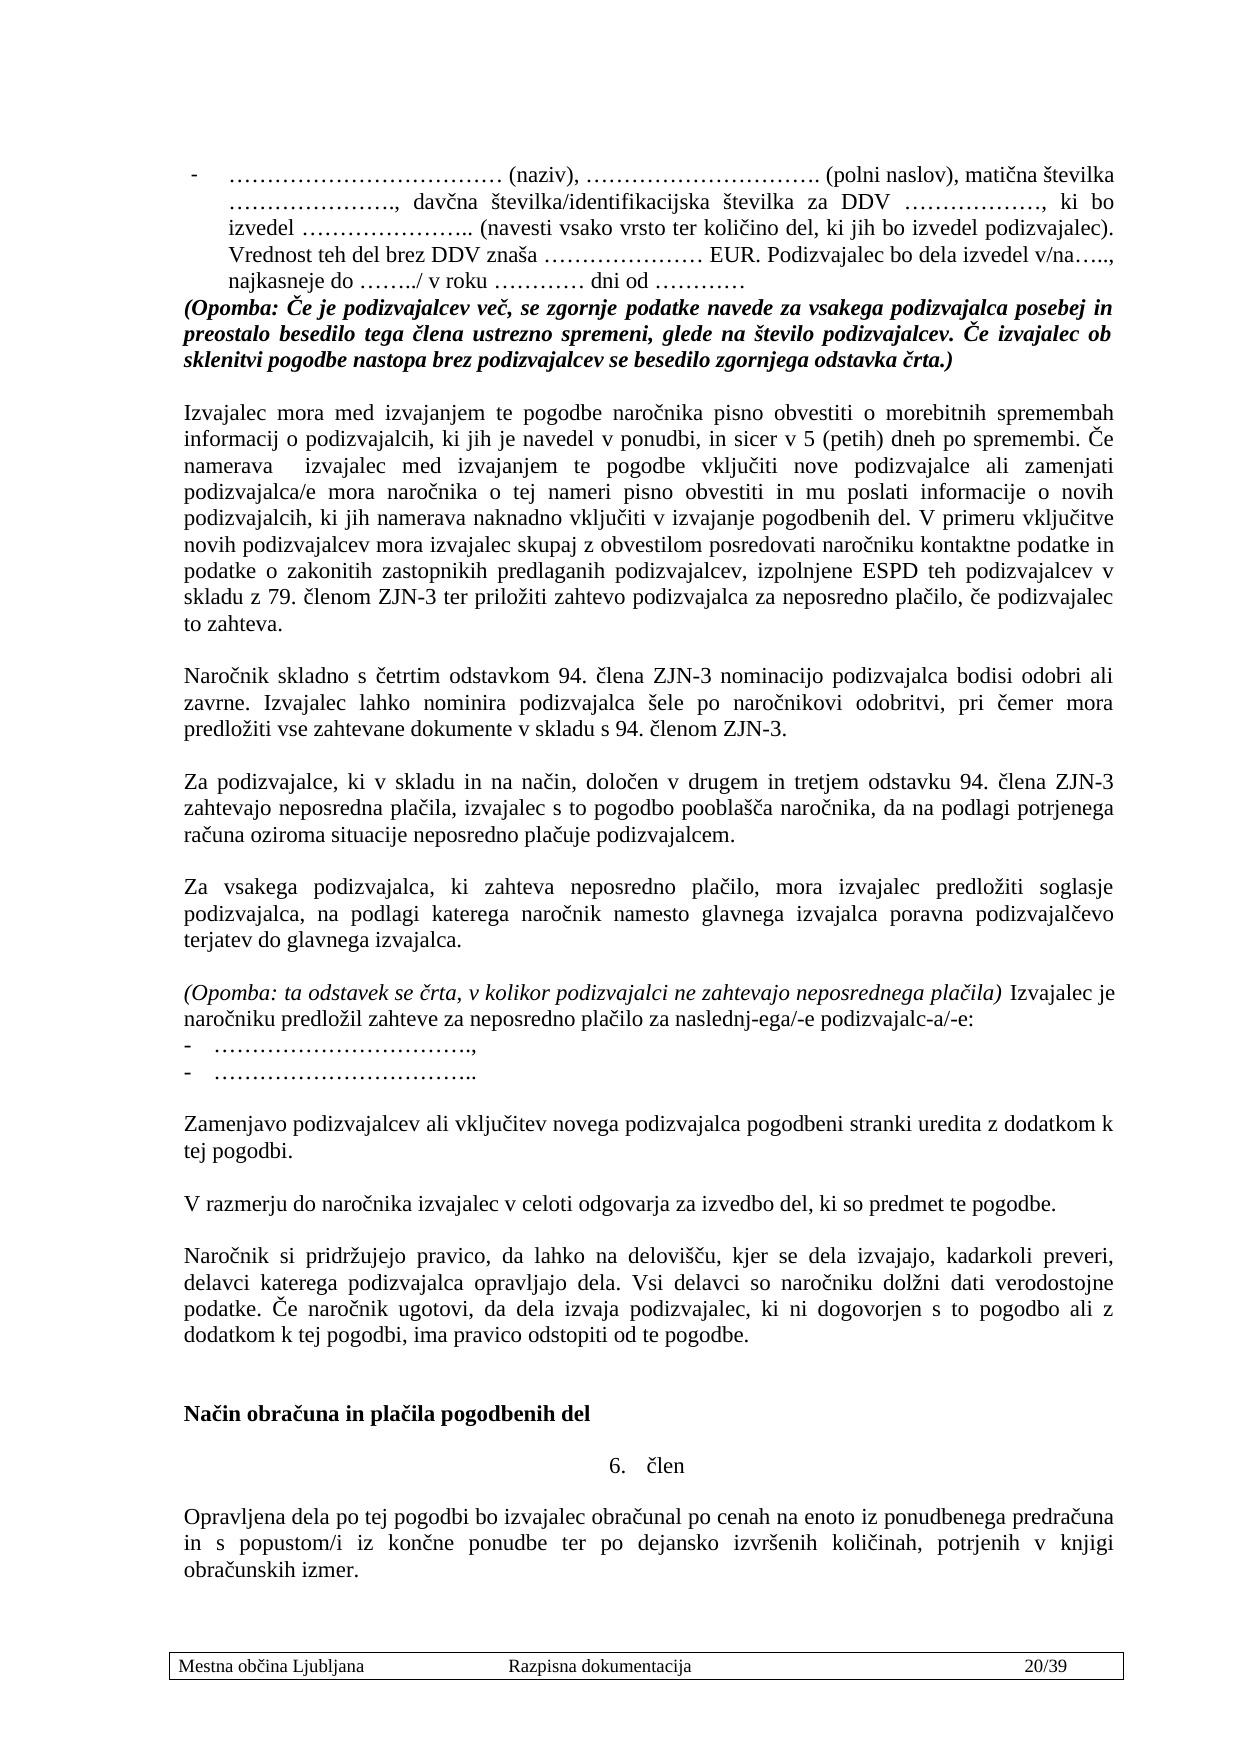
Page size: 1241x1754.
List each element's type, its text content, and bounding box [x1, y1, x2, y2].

text - …………………………….. [184, 1058, 1115, 1084]
text Naročnik si pridržujejo pravico, da lahko na delovišču, kjer se dela izvajajo, kadarkoli preveri, delavci katerega podizvajalca opravljajo dela. Vsi delavci so naročniku dolžni dati verodostojne podatke. Če naročnik ugotovi, da dela izvaja podizvajalec, ki ni dogovorjen s to pogodbo ali z dodatkom k tej pogodbi, ima pravico odstopiti od te pogodbe. [184, 1242, 1115, 1348]
list člen [178, 1452, 1115, 1478]
text Zamenjavo podizvajalcev ali vključitev novega podizvajalca pogodbeni stranki uredita z dodatkom k tej pogodbi. [184, 1111, 1115, 1163]
text V razmerju do naročnika izvajalec v celoti odgovarja za izvedbo del, ki so predmet te pogodbe. [184, 1189, 1115, 1216]
list ……………………………… (naziv), …………………………. (polni naslov), matična številka …………………., davčna številka/identifikacijska številka za DDV ………………, ki bo izvedel ………………….. (navesti vsako vrsto ter količino del, ki jih bo izvedel podizvajalec). Vrednost teh del brez DDV znaša ………………… EUR. Podizvajalec bo dela izvedel v/na….., najkasneje do ……../ v roku ………… dni od ………… [191, 160, 1115, 293]
text Za vsakega podizvajalca, ki zahteva neposredno plačilo, mora izvajalec predložiti soglasje podizvajalca, na podlagi katerega naročnik namesto glavnega izvajalca poravna podizvajalčevo terjatev do glavnega izvajalca. [184, 873, 1115, 952]
text (Opomba: ta odstavek se črta, v kolikor podizvajalci ne zahtevajo neposrednega plačila) Izvajalec je naročniku predložil zahteve za neposredno plačilo za naslednj-ega/-e podizvajalc-a/-e: [184, 979, 1115, 1031]
text Opravljena dela po tej pogodbi bo izvajalec obračunal po cenah na enoto iz ponudbenega predračuna in s popustom/i iz končne ponudbe ter po dejansko izvršenih količinah, potrjenih v knjigi obračunskih izmer. [184, 1503, 1115, 1582]
text Izvajalec mora med izvajanjem te pogodbe naročnika pisno obvestiti o morebitnih spremembah informacij o podizvajalcih, ki jih je navedel v ponudbi, in sicer v 5 (petih) dneh po spremembi. Če namerava izvajalec med izvajanjem te pogodbe vključiti nove podizvajalce ali zamenjati podizvajalca/e mora naročnika o tej nameri pisno obvestiti in mu poslati informacije o novih podizvajalcih, ki jih namerava naknadno vključiti v izvajanje pogodbenih del. V primeru vključitve novih podizvajalcev mora izvajalec skupaj z obvestilom posredovati naročniku kontaktne podatke in podatke o zakonitih zastopnikih predlaganih podizvajalcev, izpolnjene ESPD teh podizvajalcev v skladu z 79. členom ZJN-3 ter priložiti zahtevo podizvajalca za neposredno plačilo, če podizvajalec to zahteva. [184, 399, 1115, 636]
text (Opomba: Če je podizvajalcev več, se zgornje podatke navede za vsakega podizvajalca posebej in preostalo besedilo tega člena ustrezno spremeni, glede na število podizvajalcev. Če izvajalec ob sklenitvi pogodbe nastopa brez podizvajalcev se besedilo zgornjega odstavka črta.) [184, 293, 1115, 373]
text - ……………………………., [184, 1031, 1115, 1058]
text Način obračuna in plačila pogodbenih del [184, 1400, 1115, 1427]
text Naročnik skladno s četrtim odstavkom 94. člena ZJN-3 nominacijo podizvajalca bodisi odobri ali zavrne. Izvajalec lahko nominira podizvajalca šele po naročnikovi odobritvi, pri čemer mora predložiti vse zahtevane dokumente v skladu s 94. členom ZJN-3. [184, 662, 1115, 742]
text Za podizvajalce, ki v skladu in na način, določen v drugem in tretjem odstavku 94. člena ZJN-3 zahtevajo neposredna plačila, izvajalec s to pogodbo pooblašča naročnika, da na podlagi potrjenega računa oziroma situacije neposredno plačuje podizvajalcem. [184, 768, 1115, 847]
